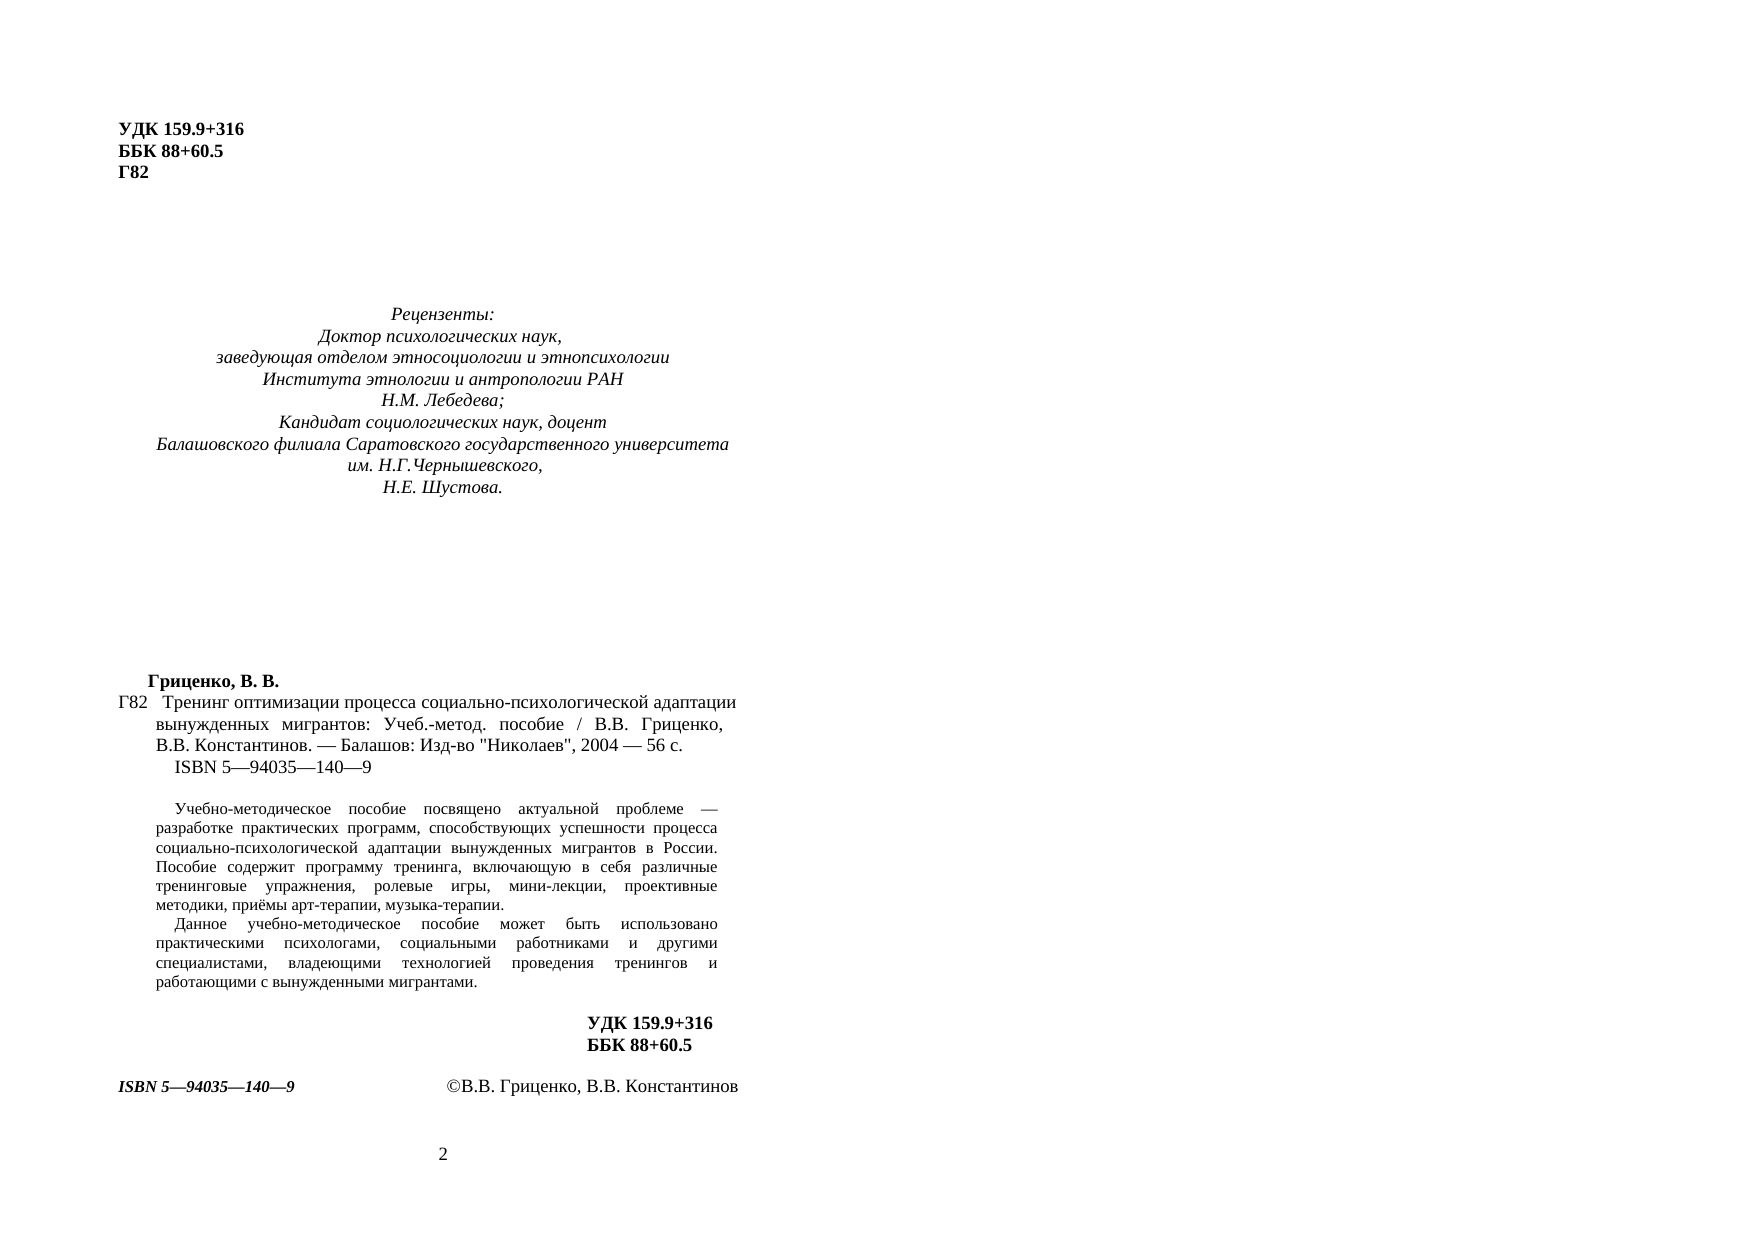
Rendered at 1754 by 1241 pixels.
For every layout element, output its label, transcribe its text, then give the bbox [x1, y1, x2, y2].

text Г82 Тренинг оптимизации процесса социально-психологической адаптации вынужденных мигрантов: Учеб.-метод. пособие / В.В. Гриценко, В.В. Константинов. — Балашов: Изд-во "Николаев", 2004 — 56 с. [118, 691, 737, 756]
text УДК 159.9+316 [118, 1012, 768, 1034]
text Института этнологии и антропологии РАН [118, 368, 768, 389]
text Гриценко, В. В. [118, 670, 768, 691]
text Рецензенты: [118, 303, 768, 325]
text Н.М. Лебедева; [118, 389, 768, 411]
text Г82 [118, 161, 768, 183]
text Данное учебно-методическое пособие может быть использовано практическими психологами, социальными работниками и другими специалистами, владеющими технологией проведения тренингов и работающими с вынужденными мигрантами. [156, 914, 718, 991]
text ISBN 5—94035—140—9 [118, 756, 768, 777]
text Балашовского филиала Саратовского государственного университета им. Н.Г.Чернышевского, [118, 432, 768, 476]
text УДК 159.9+316 [118, 118, 768, 140]
text Кандидат социологических наук, доцент [118, 411, 768, 432]
text ББК 88+60.5 [118, 140, 768, 161]
text ISBN 5—94035—140—9 В.В. Гриценко, В.В. Константинов [118, 1074, 768, 1096]
text Н.Е. Шустова. [118, 476, 768, 497]
text ББК 88+60.5 [118, 1034, 768, 1055]
text Доктор психологических наук, заведующая отделом этносоциологии и этнопсихологии [118, 325, 768, 368]
text Учебно-методическое пособие посвящено актуальной проблеме — разработке практических программ, способствующих успешности процесса социально-психологической адаптации вынужденных мигрантов в России. Пособие содержит программу тренинга, включающую в себя различные тренинговые упражнения, ролевые игры, мини-лекции, проективные методики, приёмы арт-терапии, музыка-терапии. [156, 799, 718, 914]
